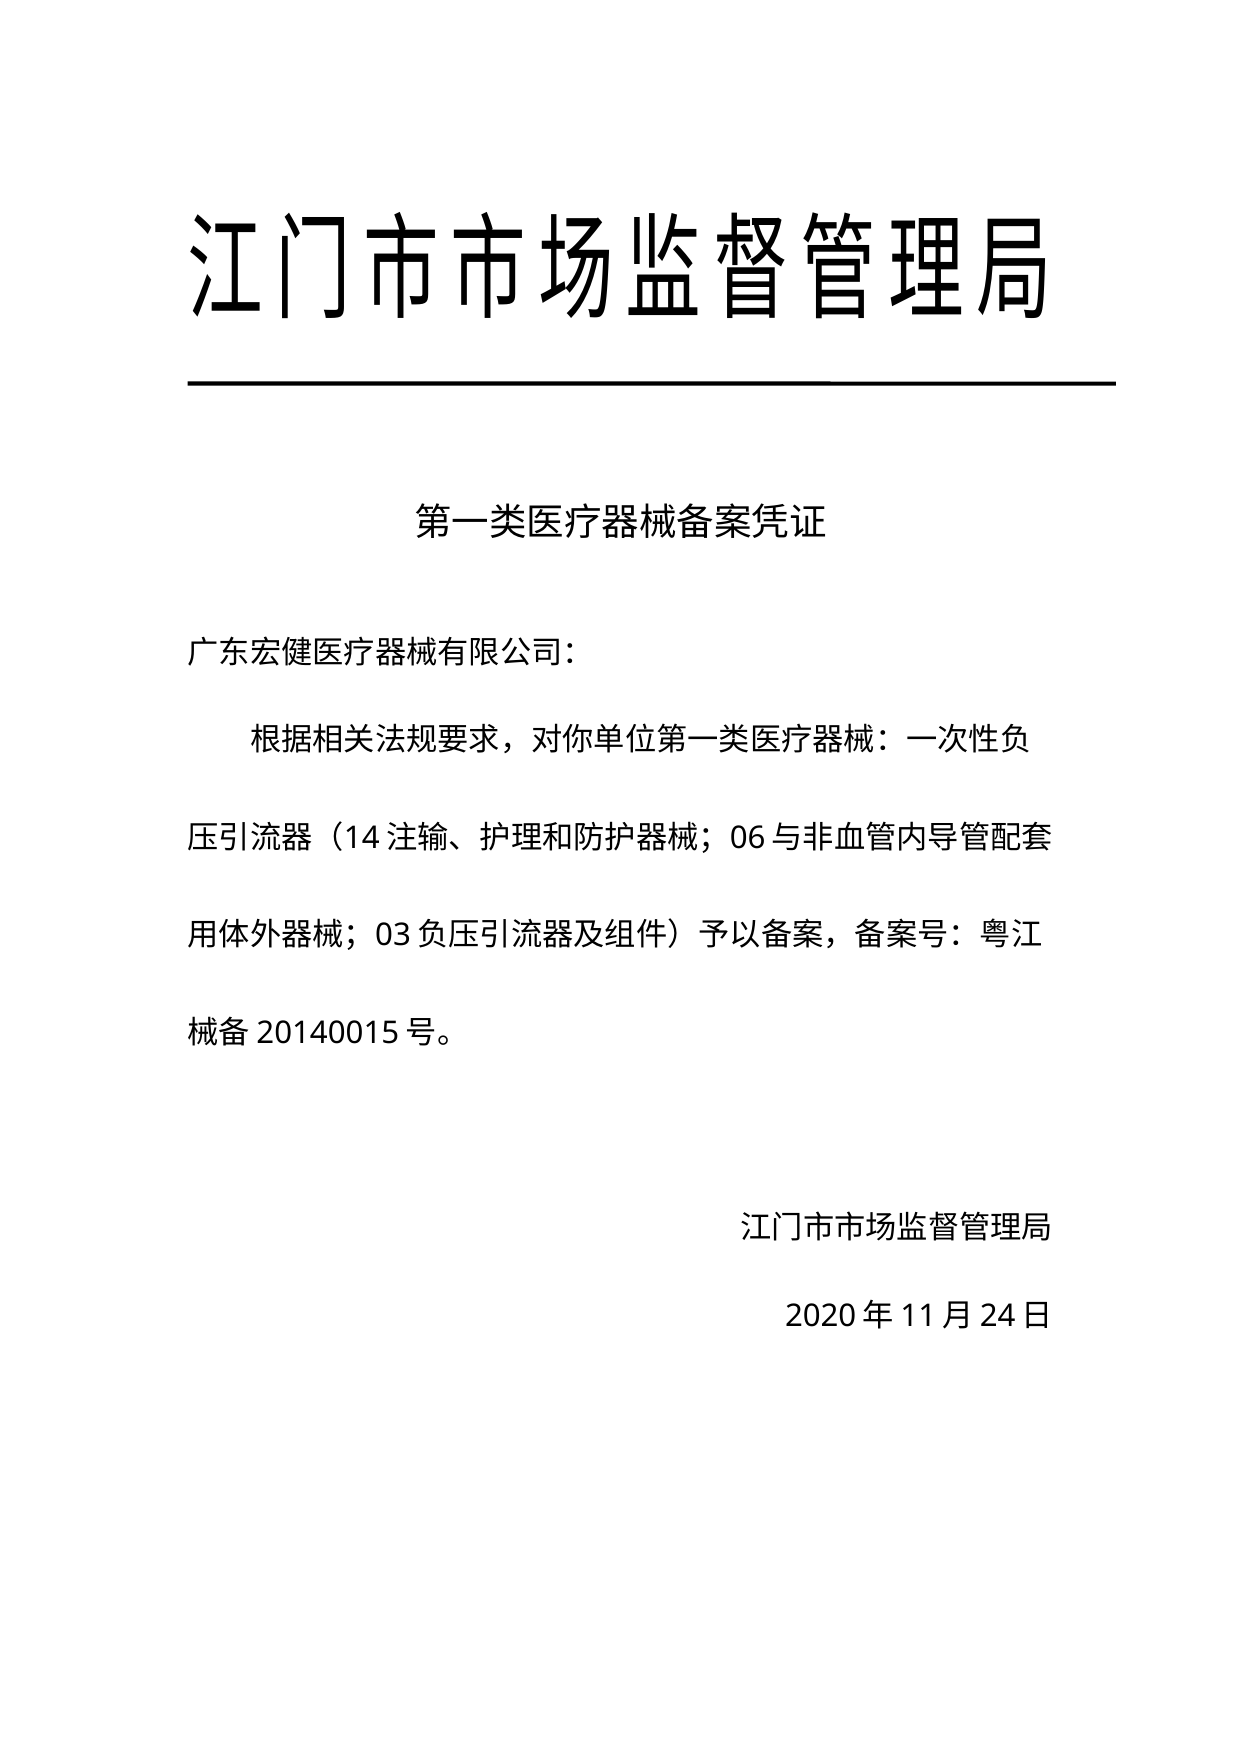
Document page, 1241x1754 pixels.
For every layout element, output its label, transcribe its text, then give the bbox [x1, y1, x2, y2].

text 根据相关法规要求，对你单位第一类医疗器械：一次性负压引流器（14注输、护理和防护器械；06与非血管内导管配套用体外器械；03负压引流器及组件）予以备案，备案号：粤江械备20140015号。 [187, 704, 1053, 1062]
text 广东宏健医疗器械有限公司： [187, 617, 1053, 682]
text 江门市市场监督管理局 [187, 1192, 1053, 1257]
text 第一类医疗器械备案凭证 [187, 487, 1053, 552]
text 江门市市场监督管理局 [187, 162, 1053, 357]
text 2020年11月24日 [187, 1280, 1053, 1345]
